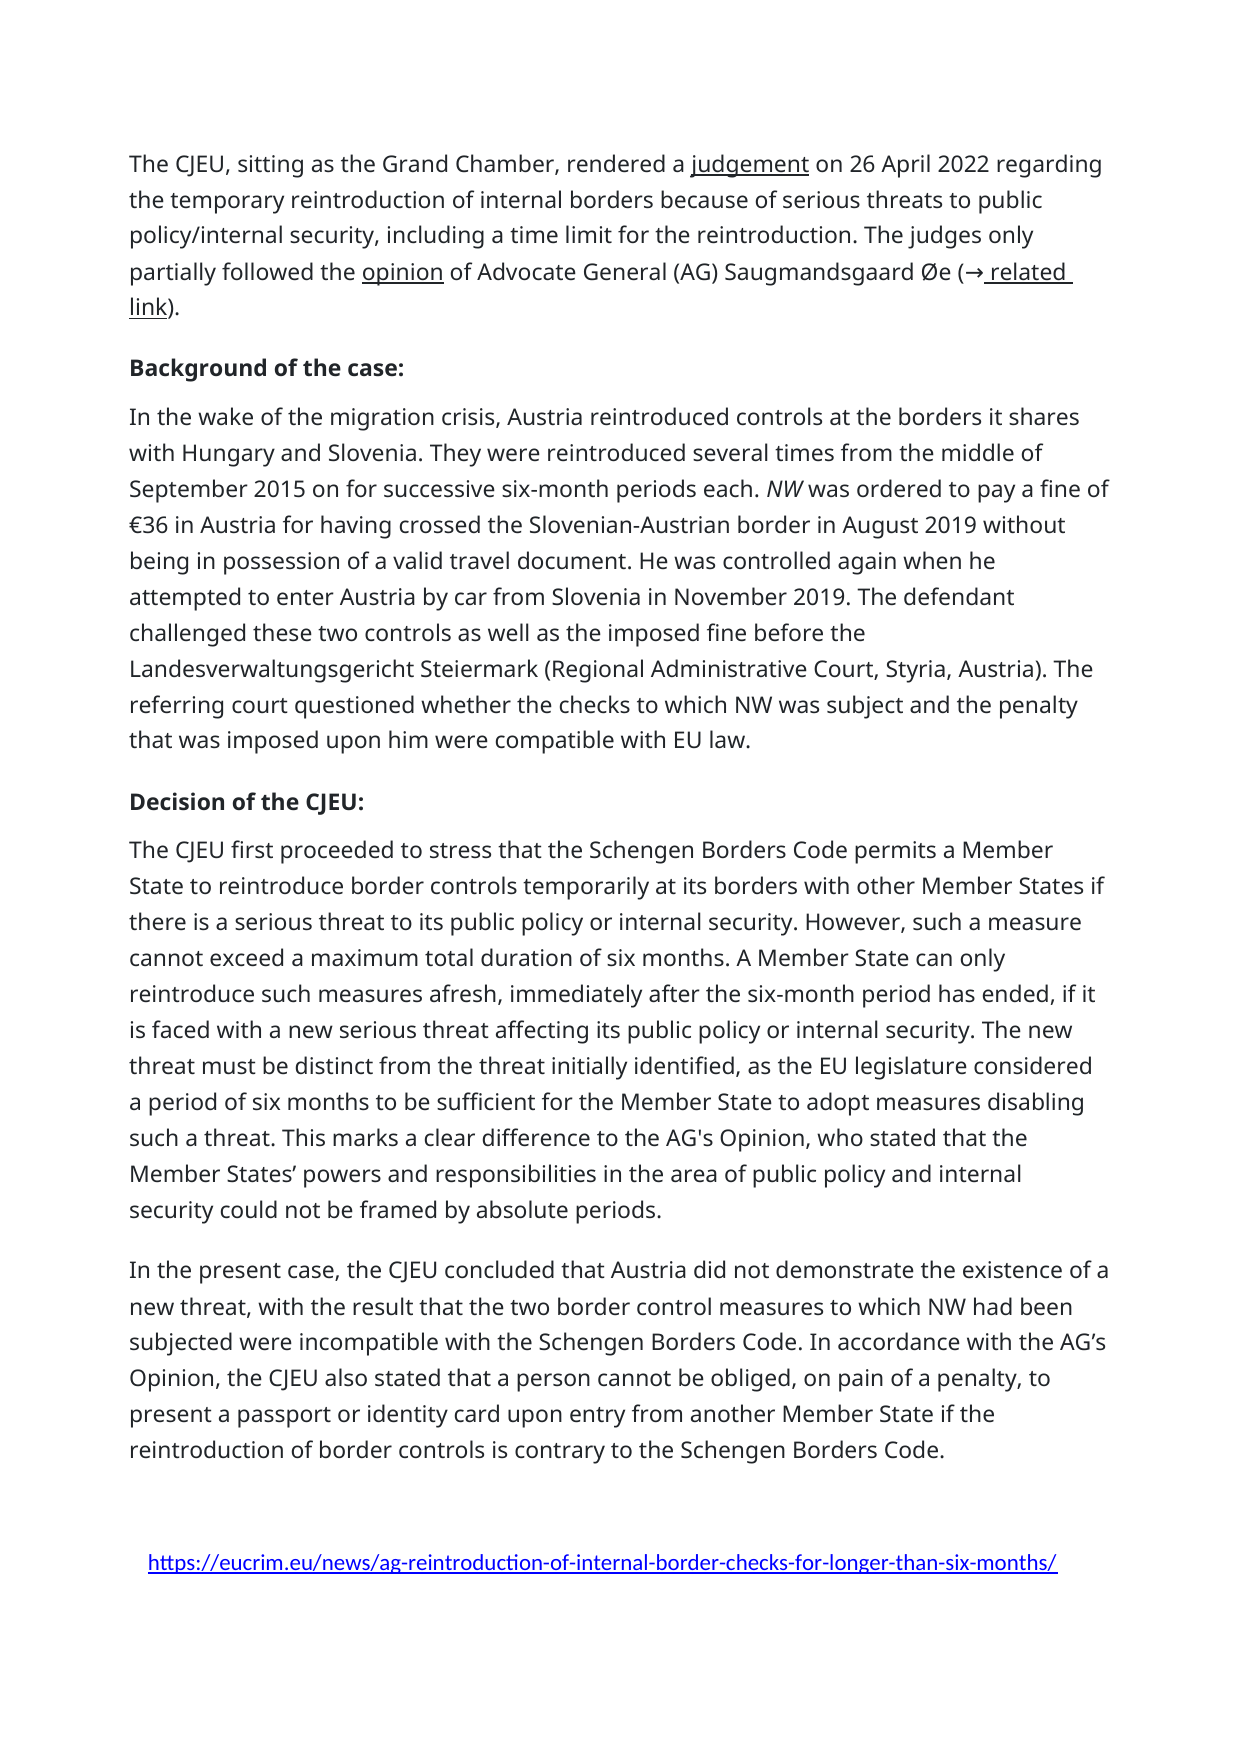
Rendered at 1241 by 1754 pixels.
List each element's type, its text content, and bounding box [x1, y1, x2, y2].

text The CJEU, sitting as the Grand Chamber, rendered a judgement on 26 April 2022 regarding the temporary reintroduction of internal borders because of serious threats to public policy/internal security, including a time limit for the reintroduction. The judges only partially followed the opinion of Advocate General (AG) Saugmandsgaard Øe (→ related link). [129, 148, 1111, 323]
subtitle Background of the case: [129, 352, 1111, 383]
text https://eucrim.eu/news/ag-reintroduction-of-internal-border-checks-for-longer-than-six-months/ [148, 1548, 1093, 1576]
subtitle Decision of the CJEU: [129, 785, 1111, 817]
text The CJEU first proceeded to stress that the Schengen Borders Code permits a Member State to reintroduce border controls temporarily at its borders with other Member States if there is a serious threat to its public policy or internal security. However, such a measure cannot exceed a maximum total duration of six months. A Member State can only reintroduce such measures afresh, immediately after the six-month period has ended, if it is faced with a new serious threat affecting its public policy or internal security. The new threat must be distinct from the threat initially identified, as the EU legislature considered a period of six months to be sufficient for the Member State to adopt measures disabling such a threat. This marks a clear difference to the AG's Opinion, who stated that the Member States’ powers and responsibilities in the area of public policy and internal security could not be framed by absolute periods. [129, 834, 1111, 1225]
text In the present case, the CJEU concluded that Austria did not demonstrate the existence of a new threat, with the result that the two border control measures to which NW had been subjected were incompatible with the Schengen Borders Code. In accordance with the AG’s Opinion, the CJEU also stated that a person cannot be obliged, on pain of a penalty, to present a passport or identity card upon entry from another Member State if the reintroduction of border controls is contrary to the Schengen Borders Code. [129, 1254, 1111, 1465]
text In the wake of the migration crisis, Austria reintroduced controls at the borders it shares with Hungary and Slovenia. They were reintroduced several times from the middle of September 2015 on for successive six-month periods each. NW was ordered to pay a fine of €36 in Austria for having crossed the Slovenian-Austrian border in August 2019 without being in possession of a valid travel document. He was controlled again when he attempted to enter Austria by car from Slovenia in November 2019. The defendant challenged these two controls as well as the imposed fine before the Landesverwaltungsgericht Steiermark (Regional Administrative Court, Styria, Austria). The referring court questioned whether the checks to which NW was subject and the penalty that was imposed upon him were compatible with EU law. [129, 401, 1111, 756]
